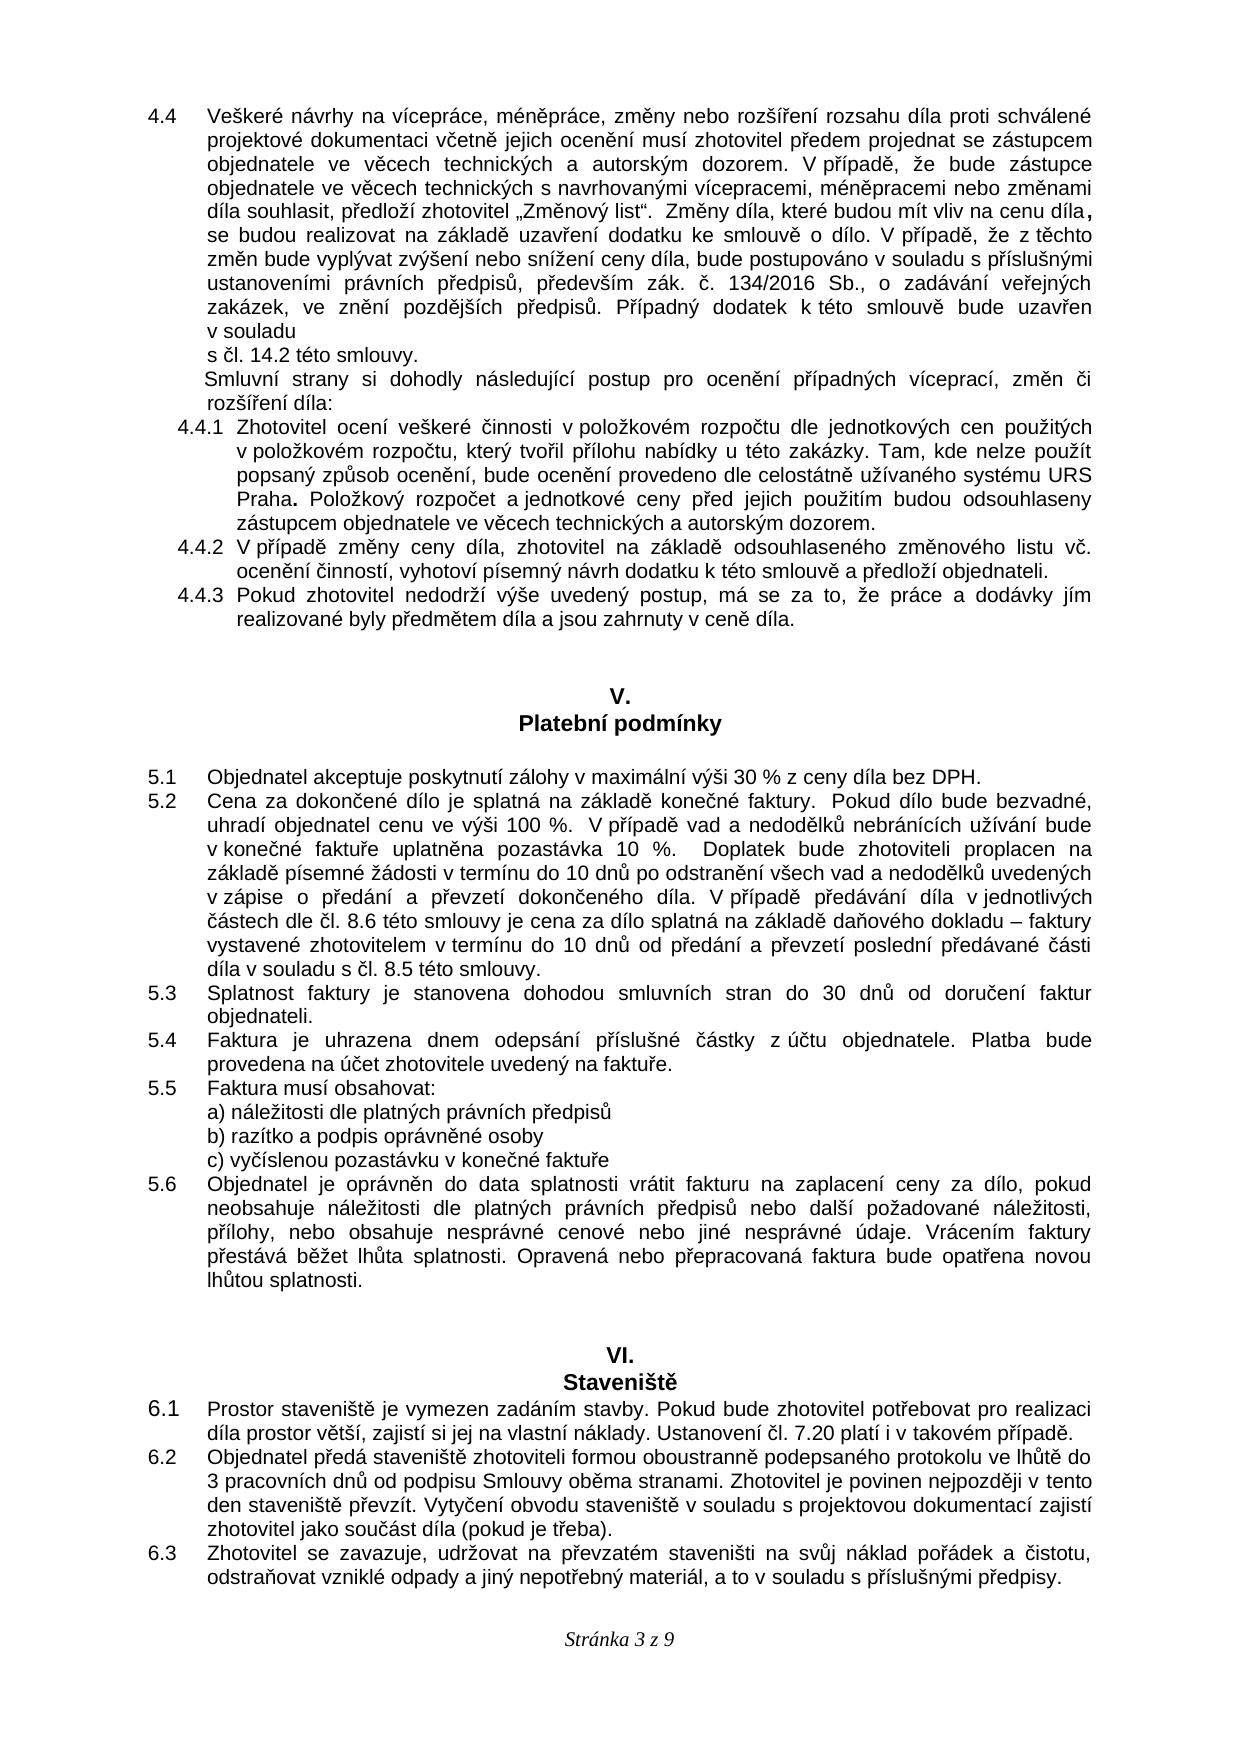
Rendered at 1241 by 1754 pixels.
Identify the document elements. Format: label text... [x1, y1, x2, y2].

text V. [148, 683, 1092, 709]
text 4.4.2 V případě změny ceny díla, zhotovitel na základě odsouhlaseného změnového listu vč. ocenění činností, vyhotoví písemný návrh dodatku k této smlouvě a předloží objednateli. [177, 535, 1092, 583]
text 5.5 Faktura musí obsahovat: [148, 1076, 1092, 1100]
text 6.3 Zhotovitel se zavazuje, udržovat na převzatém staveništi na svůj náklad pořádek a čistotu, odstraňovat vzniklé odpady a jiný nepotřebný materiál, a to v souladu s příslušnými předpisy. [148, 1541, 1092, 1589]
text Platební podmínky [148, 709, 1092, 765]
text 4.4.3 Pokud zhotovitel nedodrží výše uvedený postup, má se za to, že práce a dodávky jím realizované byly předmětem díla a jsou zahrnuty v ceně díla. [177, 583, 1092, 631]
text VI. [148, 1342, 1092, 1368]
list Objednatel akceptuje poskytnutí zálohy v maximální výši 30 % z ceny díla bez DPH. [148, 765, 1092, 789]
text Smluvní strany si dohodly následující postup pro ocenění případných víceprací, změn či rozšíření díla: [204, 367, 1092, 415]
text 6.1 Prostor staveniště je vymezen zadáním stavby. Pokud bude zhotovitel potřebovat pro realizaci díla prostor větší, zajistí si jej na vlastní náklady. Ustanovení čl. 7.20 platí i v takovém případě. [148, 1395, 1092, 1445]
text 6.2 Objednatel předá staveniště zhotoviteli formou oboustranně podepsaného protokolu ve lhůtě do 3 pracovních dnů od podpisu Smlouvy oběma stranami. Zhotovitel je povinen nejpozději v tento den staveniště převzít. Vytyčení obvodu staveniště v souladu s projektovou dokumentací zajistí zhotovitel jako součást díla (pokud je třeba). [148, 1445, 1092, 1541]
text 5.4 Faktura je uhrazena dnem odepsání příslušné částky z účtu objednatele. Platba bude provedena na účet zhotovitele uvedený na faktuře. [148, 1028, 1092, 1076]
text b) razítko a podpis oprávněné osoby [148, 1124, 1092, 1148]
text 4.4.1 Zhotovitel ocení veškeré činnosti v položkovém rozpočtu dle jednotkových cen použitých v položkovém rozpočtu, který tvořil přílohu nabídky u této zakázky. Tam, kde nelze použít popsaný způsob ocenění, bude ocenění provedeno dle celostátně užívaného systému URS Praha. Položkový rozpočet a jednotkové ceny před jejich použitím budou odsouhlaseny zástupcem objednatele ve věcech technických a autorským dozorem. [177, 415, 1092, 535]
text 5.3 Splatnost faktury je stanovena dohodou smluvních stran do 30 dnů od doručení faktur objednateli. [148, 980, 1092, 1028]
text 4.4 Veškeré návrhy na vícepráce, méněpráce, změny nebo rozšíření rozsahu díla proti schválené projektové dokumentaci včetně jejich ocenění musí zhotovitel předem projednat se zástupcem objednatele ve věcech technických a autorským dozorem. V případě, že bude zástupce objednatele ve věcech technických s navrhovanými vícepracemi, méněpracemi nebo změnami díla souhlasit, předloží zhotovitel „Změnový list“. Změny díla, které budou mít vliv na cenu díla, se budou realizovat na základě uzavření dodatku ke smlouvě o dílo. V případě, že z těchto změn bude vyplývat zvýšení nebo snížení ceny díla, bude postupováno v souladu s příslušnými ustanoveními právních předpisů, především zák. č. 134/2016 Sb., o zadávání veřejných zakázek, ve znění pozdějších předpisů. Případný dodatek k této smlouvě bude uzavřen v souladu s čl. 14.2 této smlouvy. [148, 103, 1092, 367]
text Staveniště [148, 1368, 1092, 1395]
text 5.2 Cena za dokončené dílo je splatná na základě konečné faktury. Pokud dílo bude bezvadné, uhradí objednatel cenu ve výši 100 %. V případě vad a nedodělků nebránících užívání bude v konečné faktuře uplatněna pozastávka 10 %. Doplatek bude zhotoviteli proplacen na základě písemné žádosti v termínu do 10 dnů po odstranění všech vad a nedodělků uvedených v zápise o předání a převzetí dokončeného díla. V případě předávání díla v jednotlivých částech dle čl. 8.6 této smlouvy je cena za dílo splatná na základě daňového dokladu – faktury vystavené zhotovitelem v termínu do 10 dnů od předání a převzetí poslední předávané části díla v souladu s čl. 8.5 této smlouvy. [148, 789, 1092, 980]
text c) vyčíslenou pozastávku v konečné faktuře [148, 1148, 1092, 1172]
text 5.6 Objednatel je oprávněn do data splatnosti vrátit fakturu na zaplacení ceny za dílo, pokud neobsahuje náležitosti dle platných právních předpisů nebo další požadované náležitosti, přílohy, nebo obsahuje nesprávné cenové nebo jiné nesprávné údaje. Vrácením faktury přestává běžet lhůta splatnosti. Opravená nebo přepracovaná faktura bude opatřena novou lhůtou splatnosti. [148, 1172, 1092, 1292]
text a) náležitosti dle platných právních předpisů [148, 1100, 1092, 1124]
